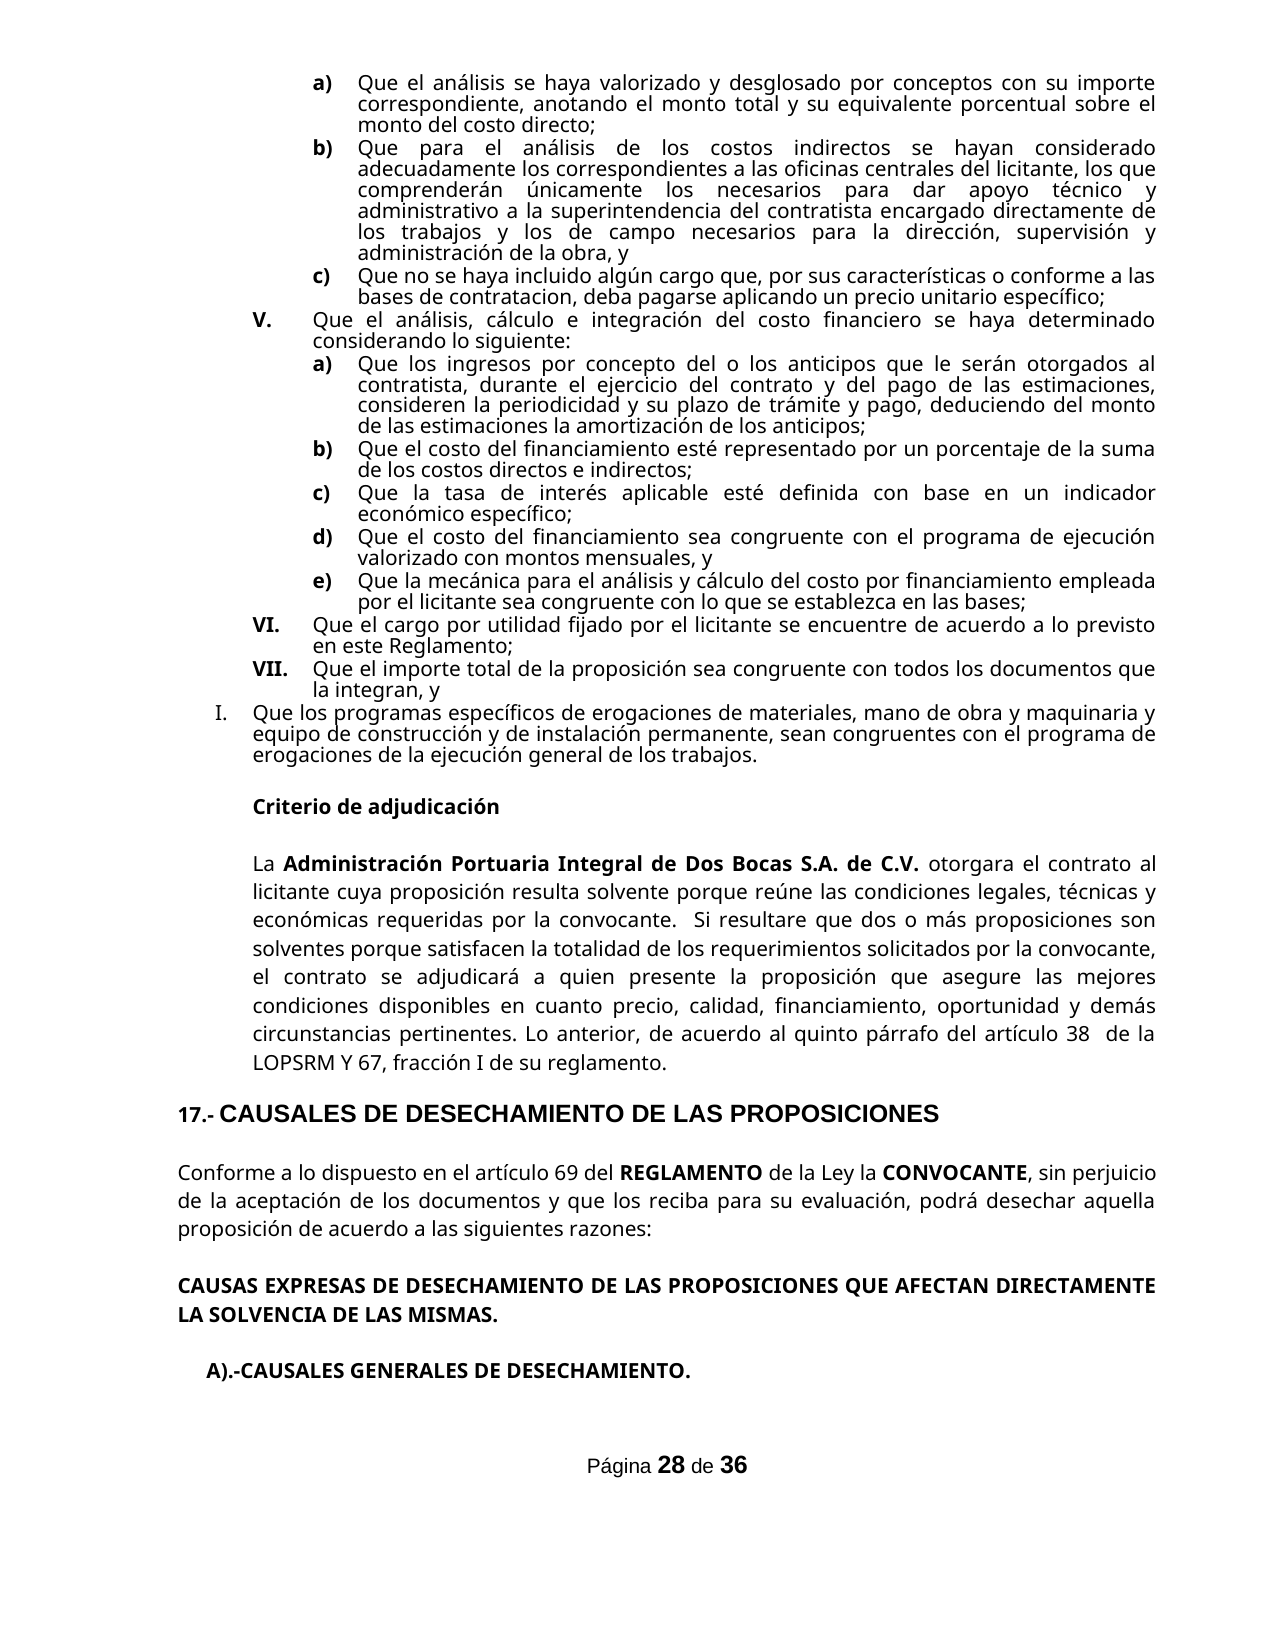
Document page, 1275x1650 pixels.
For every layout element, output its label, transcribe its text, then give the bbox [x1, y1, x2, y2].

text VI. Que el cargo por utilidad fijado por el licitante se encuentre de acuerdo a lo previsto en este Reglamento; [252, 616, 1157, 658]
text c) Que la tasa de interés aplicable esté definida con base en un indicador económico específico; [312, 484, 1157, 526]
text b) Que el costo del financiamiento esté representado por un porcentaje de la suma de los costos directos e indirectos; [312, 440, 1157, 482]
text Conforme a lo dispuesto en el artículo 69 del REGLAMENTO de la Ley la CONVOCANTE, sin perjuicio de la aceptación de los documentos y que los reciba para su evaluación, podrá desechar aquella proposición de acuerdo a las siguientes razones: [177, 1158, 1157, 1243]
text CAUSAS EXPRESAS DE DESECHAMIENTO DE LAS PROPOSICIONES QUE AFECTAN DIRECTAMENTE LA SOLVENCIA DE LAS MISMAS. [177, 1271, 1157, 1328]
text 17.- CAUSALES DE DESECHAMIENTO DE LAS PROPOSICIONES [177, 1099, 1157, 1129]
text V. Que el análisis, cálculo e integración del costo financiero se haya determinado considerando lo siguiente: [252, 310, 1157, 352]
text c) Que no se haya incluido algún cargo que, por sus características o conforme a las bases de contratacion, deba pagarse aplicando un precio unitario específico; [312, 266, 1157, 308]
list Que los programas específicos de erogaciones de materiales, mano de obra y maquinaria y equipo de construcción y de instalación permanente, sean congruentes con el programa de erogaciones de la ejecución general de los trabajos. [215, 704, 1157, 767]
text b) Que para el análisis de los costos indirectos se hayan considerado adecuadamente los correspondientes a las oficinas centrales del licitante, los que comprenderán únicamente los necesarios para dar apoyo técnico y administrativo a la superintendencia del contratista encargado directamente de los trabajos y los de campo necesarios para la dirección, supervisión y administración de la obra, y [312, 139, 1157, 264]
subtitle A).-CAUSALES GENERALES DE DESECHAMIENTO. [206, 1357, 1157, 1385]
list La Administración Portuaria Integral de Dos Bocas S.A. de C.V. otorgara el contrato al licitante cuya proposición resulta solvente porque reúne las condiciones legales, técnicas y económicas requeridas por la convocante. Si resultare que dos o más proposiciones son solventes porque satisfacen la totalidad de los requerimientos solicitados por la convocante, el contrato se adjudicará a quien presente la proposición que asegure las mejores condiciones disponibles en cuanto precio, calidad, financiamiento, oportunidad y demás circunstancias pertinentes. Lo anterior, de acuerdo al quinto párrafo del artículo 38 de la LOPSRM Y 67, fracción I de su reglamento. [252, 849, 1157, 1076]
text VII. Que el importe total de la proposición sea congruente con todos los documentos que la integran, y [252, 660, 1157, 702]
list Criterio de adjudicación [252, 792, 1157, 820]
text a) Que los ingresos por concepto del o los anticipos que le serán otorgados al contratista, durante el ejercicio del contrato y del pago de las estimaciones, consideren la periodicidad y su plazo de trámite y pago, deduciendo del monto de las estimaciones la amortización de los anticipos; [312, 354, 1157, 438]
text d) Que el costo del financiamiento sea congruente con el programa de ejecución valorizado con montos mensuales, y [312, 528, 1157, 570]
text e) Que la mecánica para el análisis y cálculo del costo por financiamiento empleada por el licitante sea congruente con lo que se establezca en las bases; [312, 572, 1157, 614]
text a) Que el análisis se haya valorizado y desglosado por conceptos con su importe correspondiente, anotando el monto total y su equivalente porcentual sobre el monto del costo directo; [312, 74, 1157, 137]
